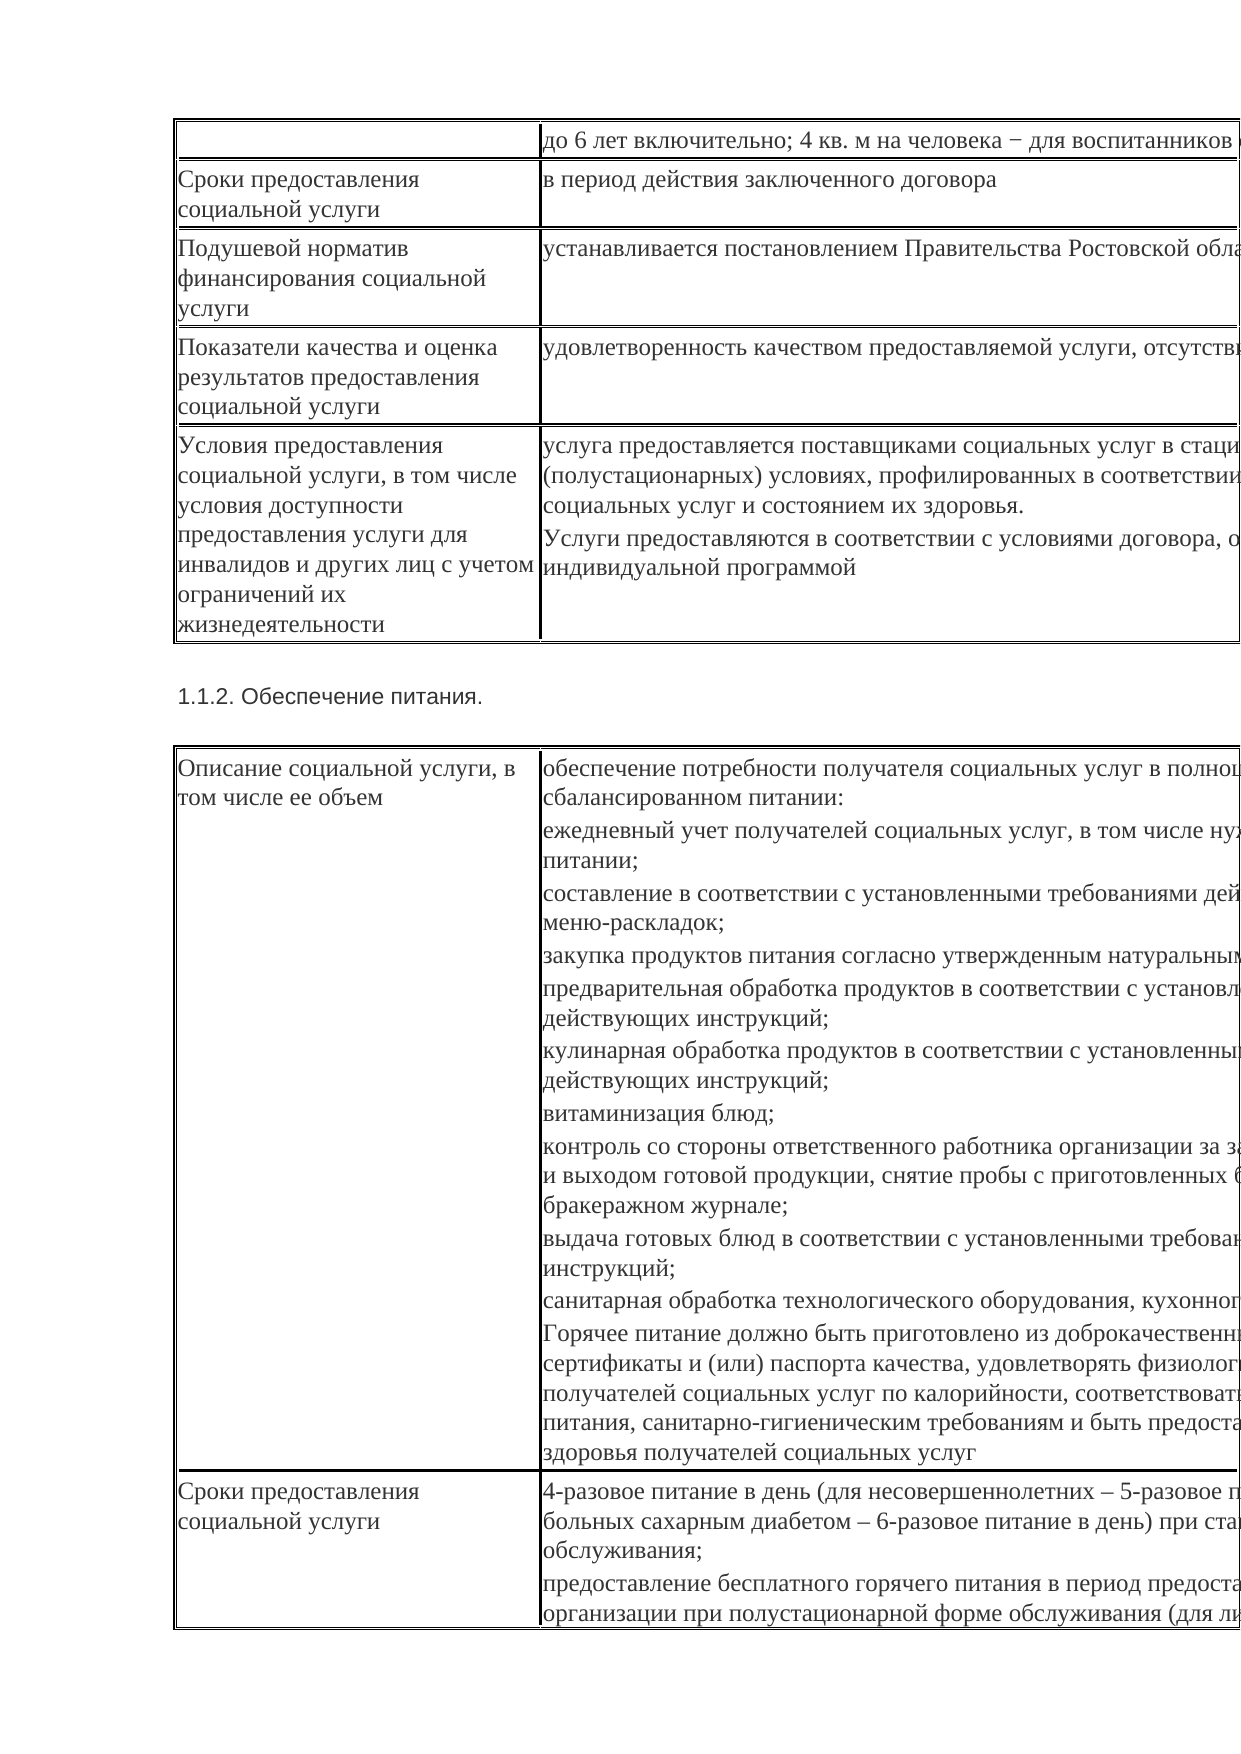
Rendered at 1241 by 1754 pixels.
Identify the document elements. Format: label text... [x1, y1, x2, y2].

table_header Описание социальной услуги, в том числе ее объем [177, 749, 540, 1469]
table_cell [540, 1469, 1239, 1627]
table_cell Условия предоставления социальной услуги, в том числе условия доступности предоставления услуги для инвалидов и других лиц с учетом ограничений их жизнедеятельности [177, 423, 540, 641]
table_cell услуга предоставляется поставщиками социальных услуг в стационарных (полустационарных) условиях, профилированных в соответствии с возрастом получателей социальных услуг и состоянием их здоровья. Услуги предоставляются в соответствии с условиями договора, определенными индивидуальной программой [540, 423, 1239, 641]
table_cell удовлетворенность качеством предоставляемой услуги, отсутствие обоснованных жалоб [540, 325, 1240, 423]
table_cell Показатели качества и оценка результатов предоставления социальной услуги [175, 325, 540, 423]
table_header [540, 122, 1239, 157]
table_cell в период действия заключенного договора [542, 157, 1239, 226]
text 1.1.2. Обеспечение питания. [177, 680, 1152, 709]
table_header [177, 122, 540, 157]
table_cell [177, 1469, 540, 1627]
table_cell Сроки предоставления социальной услуги [177, 157, 539, 226]
table_cell устанавливается постановлением Правительства Ростовской области [542, 226, 1239, 325]
table_cell Подушевой норматив финансирования социальной услуги [177, 226, 539, 325]
table_header обеспечение потребности получателя социальных услуг в полноценном и сбалансированном питании: ежедневный учет получателей социальных услуг, в том числе нуждающихся в диетическом питании; составление в соответствии с установленными требованиями действующих инструкций меню-раскладок; закупка продуктов питания согласно утвержденным натуральным нормам; предварительная обработка продуктов в соответствии с установленными требованиями действующих инструкций; кулинарная обработка продуктов в соответствии с установленными требованиями действующих инструкций; витаминизация блюд; контроль со стороны ответственного работника организации за закладкой продуктов в котел и выходом готовой продукции, снятие пробы с приготовленных блюд, запись в бракеражном журнале; выдача готовых блюд в соответствии с установленными требованиями действующих инструкций; санитарная обработка технологического оборудования, кухонного инвентаря и посуды. Горячее питание должно быть приготовлено из доброкачественных продуктов, имеющих сертификаты и (или) паспорта качества, удовлетворять физиологическим потребностям получателей социальных услуг по калорийности, соответствовать установленным нормам питания, санитарно-гигиеническим требованиям и быть предоставлено с учетом состояния здоровья получателей социальных услуг [540, 749, 1239, 1469]
